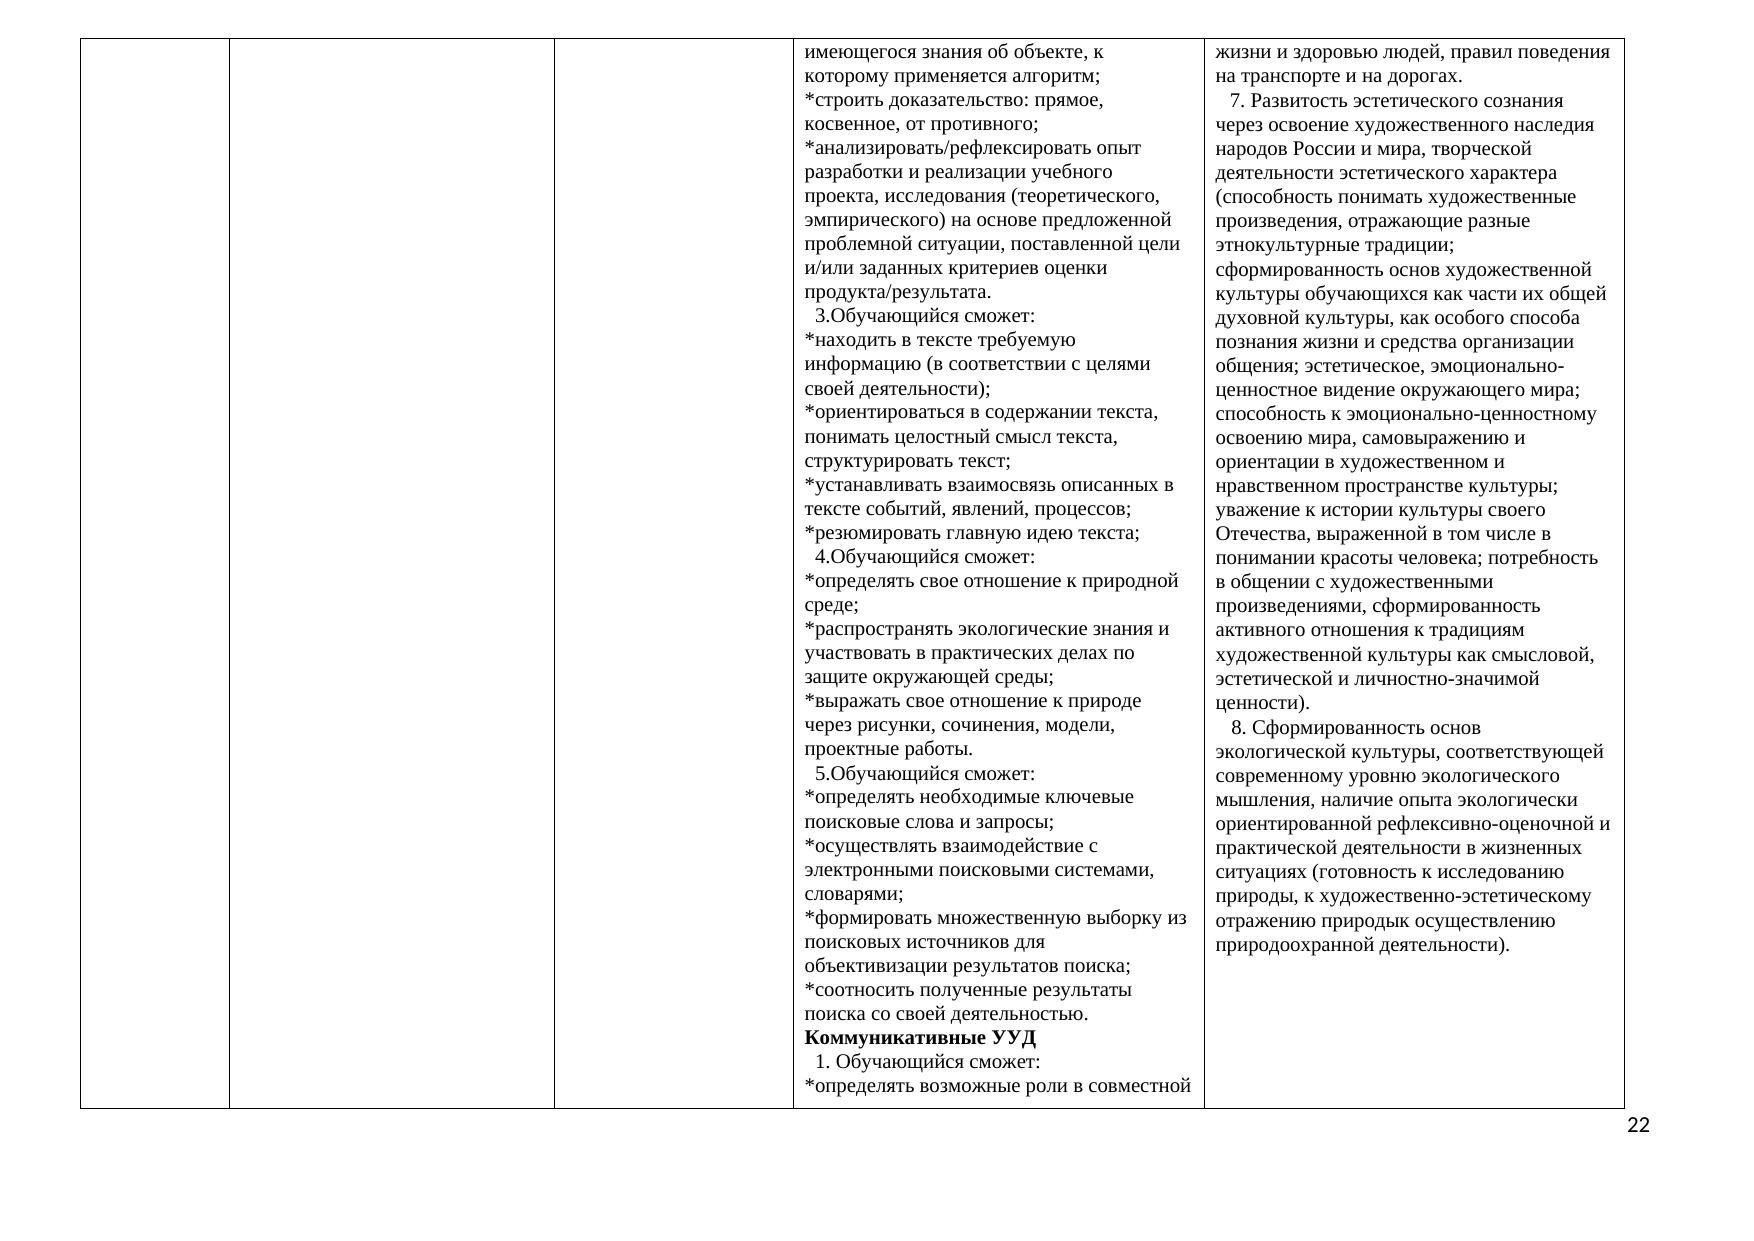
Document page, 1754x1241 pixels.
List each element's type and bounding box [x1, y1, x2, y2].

table_cell [1205, 39, 1624, 1108]
table_cell [555, 39, 793, 1108]
table_cell [230, 39, 554, 1108]
table_cell [81, 39, 229, 1108]
